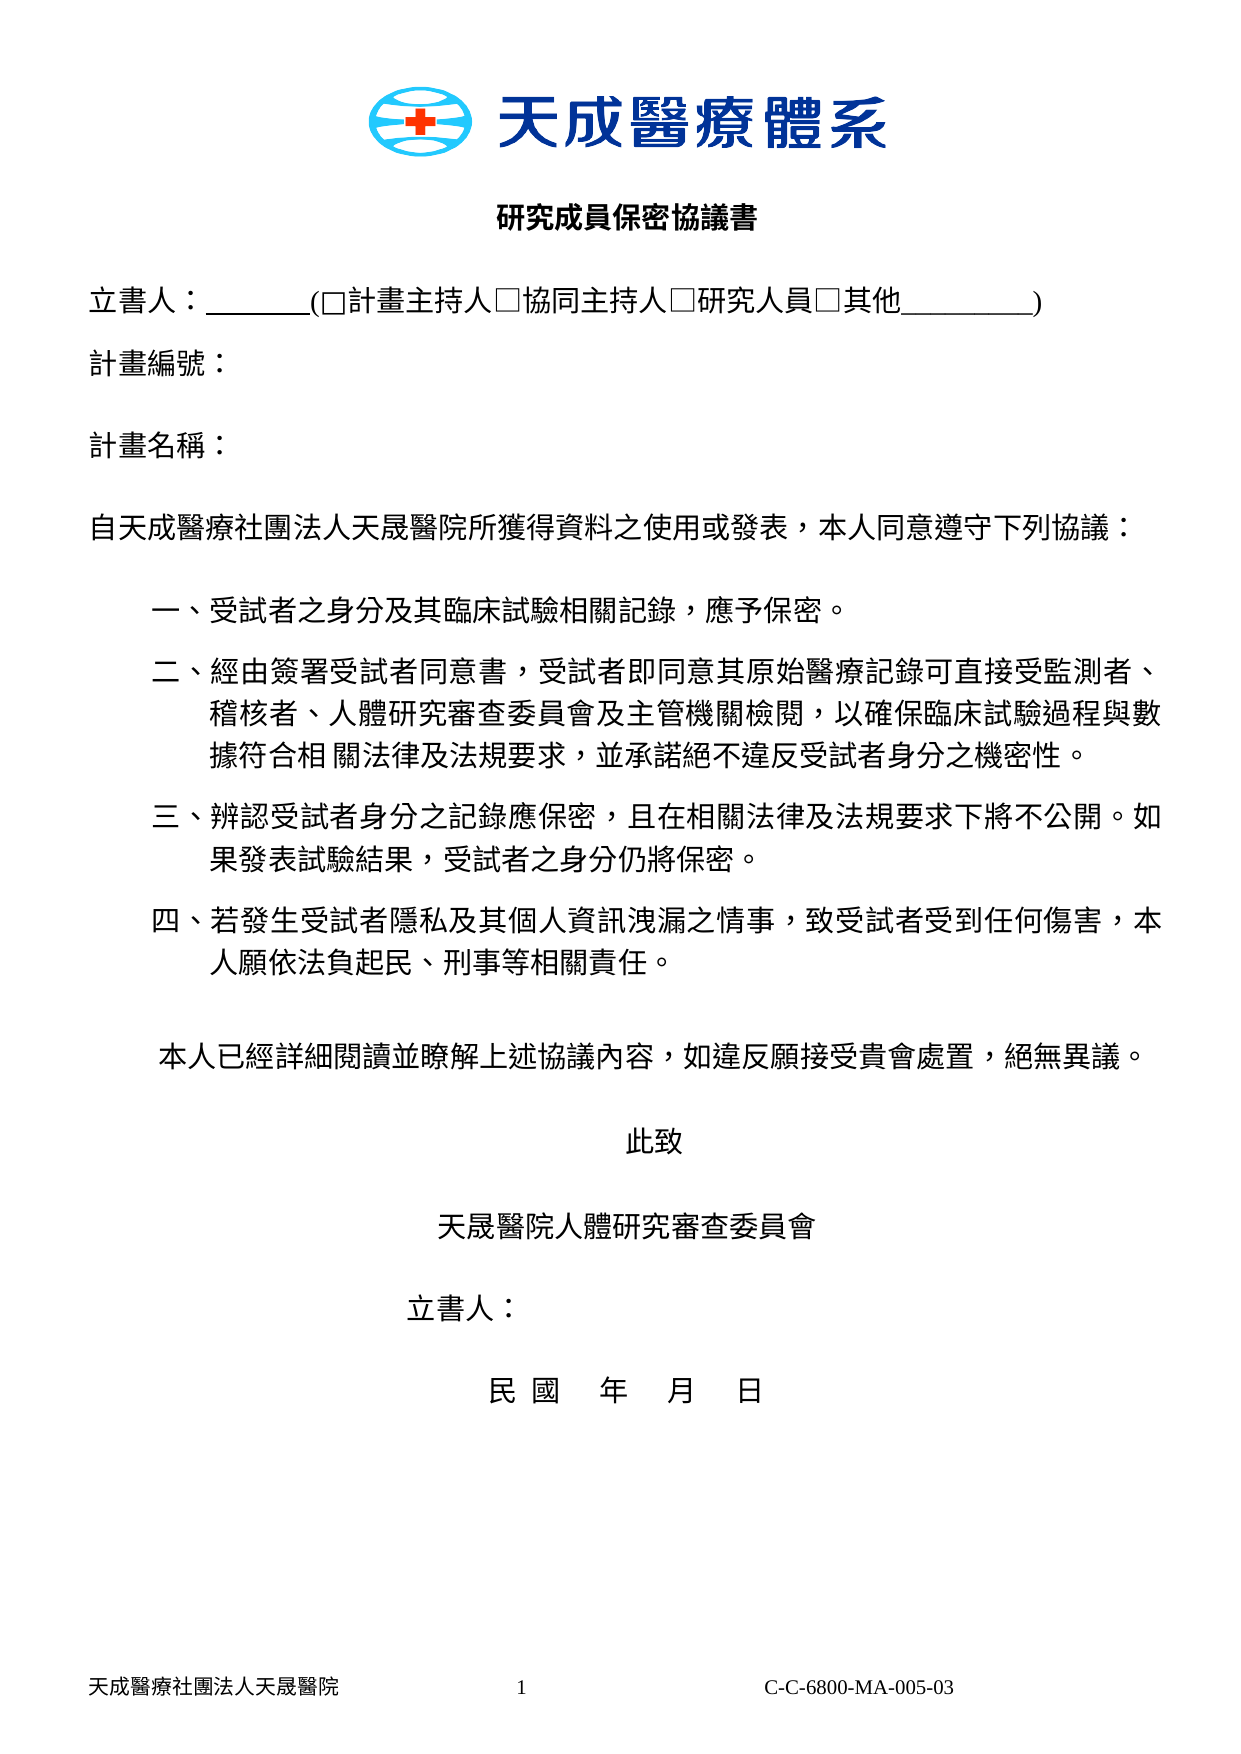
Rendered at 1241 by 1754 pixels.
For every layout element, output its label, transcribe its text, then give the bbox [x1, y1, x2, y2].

text 此致 [143, 1119, 1165, 1161]
text 立書人： (□計畫主持人□協同主持人□研究人員□其他_________) [89, 277, 1165, 319]
text 計畫名稱： [89, 423, 1165, 465]
text 三、辨認受試者身分之記錄應保密，且在相關法律及法規要求下將不公開。如果發表試驗結果，受試者之身分仍將保密。 [151, 794, 1165, 878]
text 二、經由簽署受試者同意書，受試者即同意其原始醫療記錄可直接受監測者、稽核者、人體研究審查委員會及主管機關檢閱，以確保臨床試驗過程與數據符合相 關法律及法規要求，並承諾絕不違反受試者身分之機密性。 [151, 648, 1165, 775]
text 天晟醫院人體研究審查委員會 [89, 1203, 1165, 1246]
text 立書人： [89, 1285, 1165, 1328]
text 自天成醫療社團法人天晟醫院所獲得資料之使用或發表，本人同意遵守下列協議： [89, 505, 1165, 547]
text 本人已經詳細閱讀並瞭解上述協議內容，如違反願接受貴會處置，絕無異議。 [143, 1034, 1165, 1076]
text 四、若發生受試者隱私及其個人資訊洩漏之情事，致受試者受到任何傷害，本人願依法負起民、刑事等相關責任。 [151, 897, 1165, 982]
text 計畫編號： [89, 341, 1165, 383]
text 民 國 年 月 日 [89, 1368, 1165, 1410]
text 研究成員保密協議書 [89, 195, 1165, 237]
text 一、受試者之身分及其臨床試驗相關記錄，應予保密。 [151, 587, 1165, 629]
